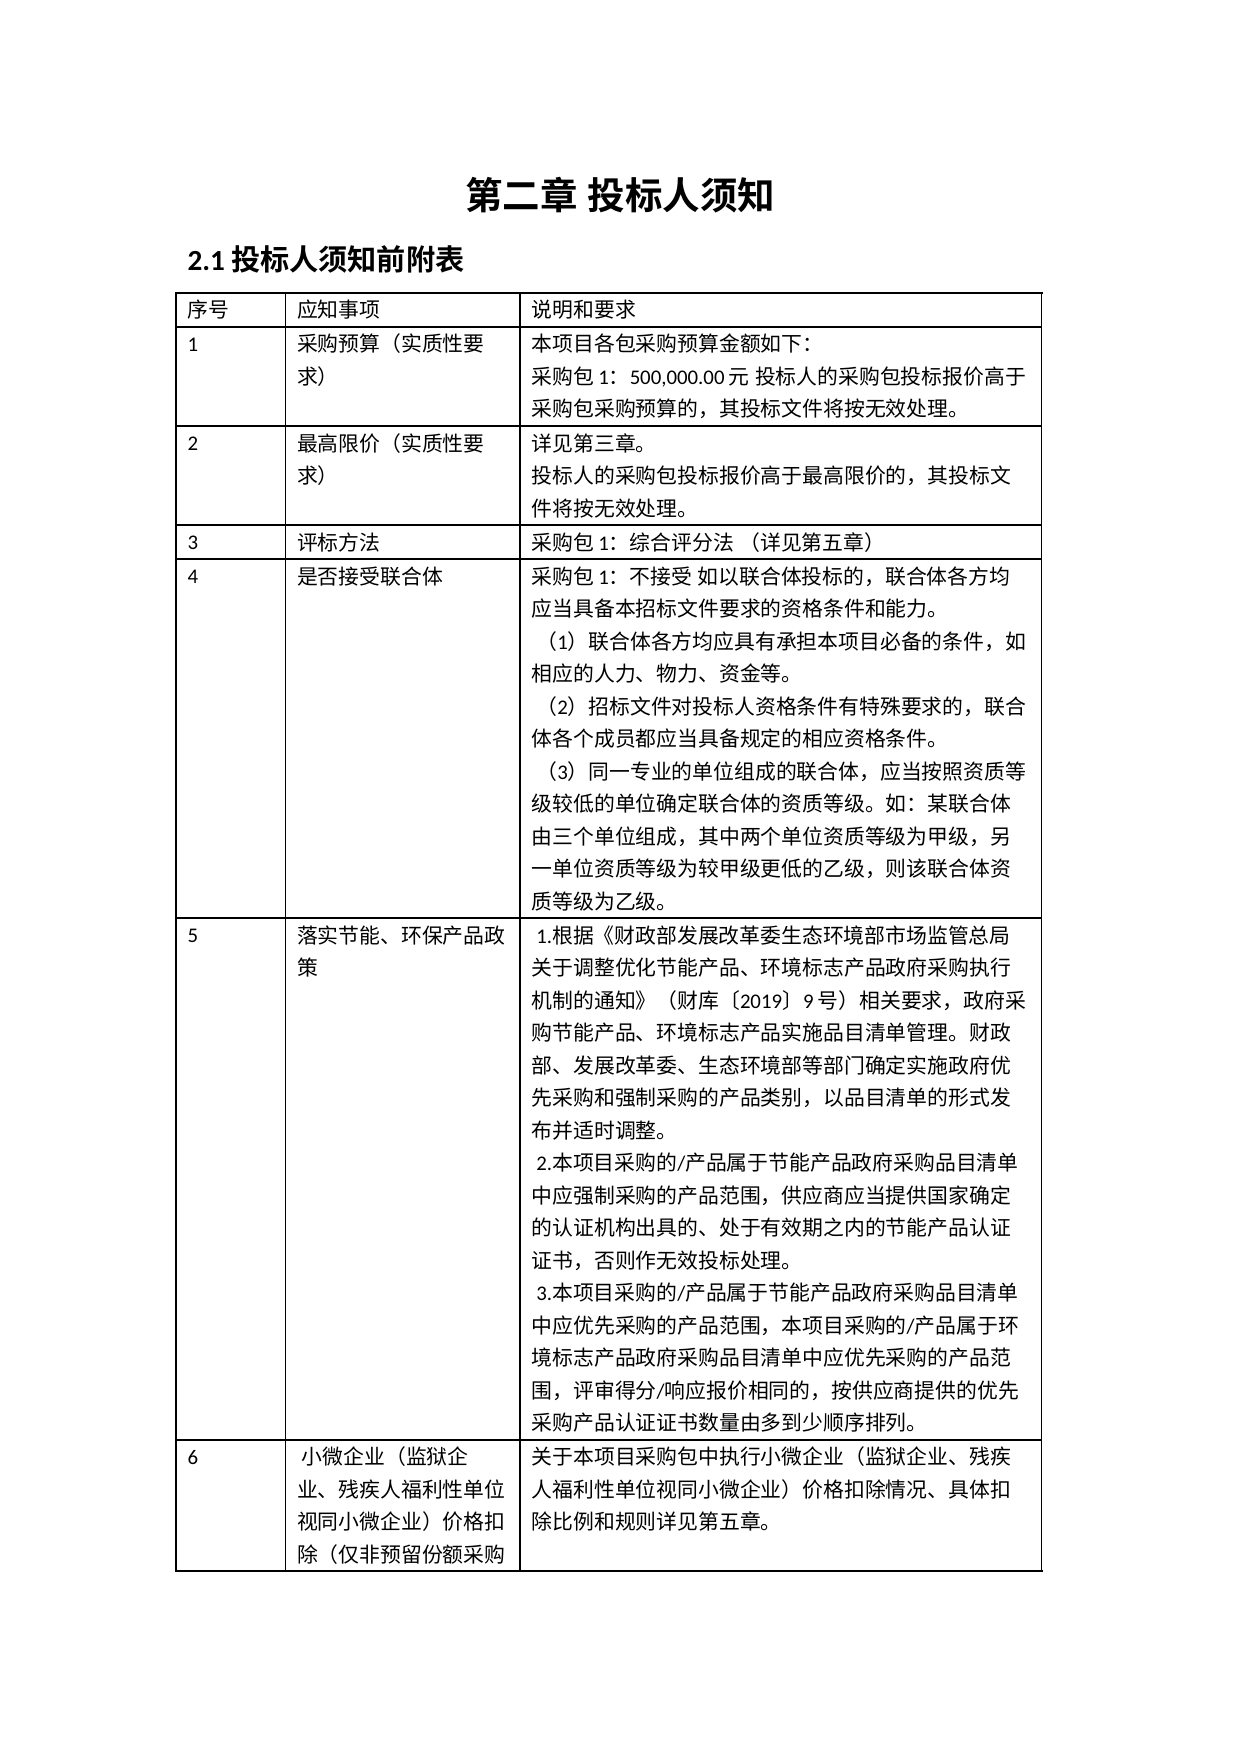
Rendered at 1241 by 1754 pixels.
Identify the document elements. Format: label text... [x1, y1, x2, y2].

table_cell 6 [177, 1441, 285, 1570]
table_cell 3 [177, 526, 285, 558]
table_header 序号 [177, 294, 285, 326]
table_cell 采购包1：不接受 如以联合体投标的，联合体各方均应当具备本招标文件要求的资格条件和能力。 （1）联合体各方均应具有承担本项目必备的条件，如相应的人力、物力、资金等。 （2）招标文件对投标人资格条件有特殊要求的，联合体各个成员都应当具备规定的相应资格条件。 （3）同一专业的单位组成的联合体，应当按照资质等级较低的单位确定联合体的资质等级。如：某联合体由三个单位组成，其中两个单位资质等级为甲级，另一单位资质等级为较甲级更低的乙级，则该联合体资质等级为乙级。 [521, 560, 1041, 917]
table_cell 是否接受联合体 [286, 560, 519, 917]
table_cell 2 [177, 427, 285, 524]
table_cell 最高限价（实质性要求） [286, 427, 519, 524]
table_cell 详见第三章。 投标人的采购包投标报价高于最高限价的，其投标文件将按无效处理。 [521, 427, 1041, 524]
table_cell 5 [177, 919, 285, 1439]
text 第二章 投标人须知 [187, 162, 1053, 227]
table_header 说明和要求 [521, 294, 1041, 326]
table_cell 采购包1：综合评分法 （详见第五章） [521, 526, 1041, 558]
table_header 应知事项 [286, 294, 519, 326]
table_cell 采购预算（实质性要求） [286, 328, 519, 425]
table_cell 4 [177, 560, 285, 917]
table_cell 评标方法 [286, 526, 519, 558]
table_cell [521, 1441, 1041, 1570]
text 2.1投标人须知前附表 [187, 227, 1053, 292]
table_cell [286, 1441, 519, 1570]
table_cell 1 [177, 328, 285, 425]
table_cell 落实节能、环保产品政策 [286, 919, 519, 1439]
table_cell 本项目各包采购预算金额如下： 采购包1：500,000.00元 投标人的采购包投标报价高于采购包采购预算的，其投标文件将按无效处理。 [521, 328, 1041, 425]
table_cell 1.根据《财政部发展改革委生态环境部市场监管总局关于调整优化节能产品、环境标志产品政府采购执行机制的通知》（财库〔2019〕9号）相关要求，政府采购节能产品、环境标志产品实施品目清单管理。财政部、发展改革委、生态环境部等部门确定实施政府优先采购和强制采购的产品类别，以品目清单的形式发布并适时调整。 2.本项目采购的/产品属于节能产品政府采购品目清单中应强制采购的产品范围，供应商应当提供国家确定的认证机构出具的、处于有效期之内的节能产品认证证书，否则作无效投标处理。 3.本项目采购的/产品属于节能产品政府采购品目清单中应优先采购的产品范围，本项目采购的/产品属于环境标志产品政府采购品目清单中应优先采购的产品范围，评审得分/响应报价相同的，按供应商提供的优先采购产品认证证书数量由多到少顺序排列。 [521, 919, 1041, 1439]
